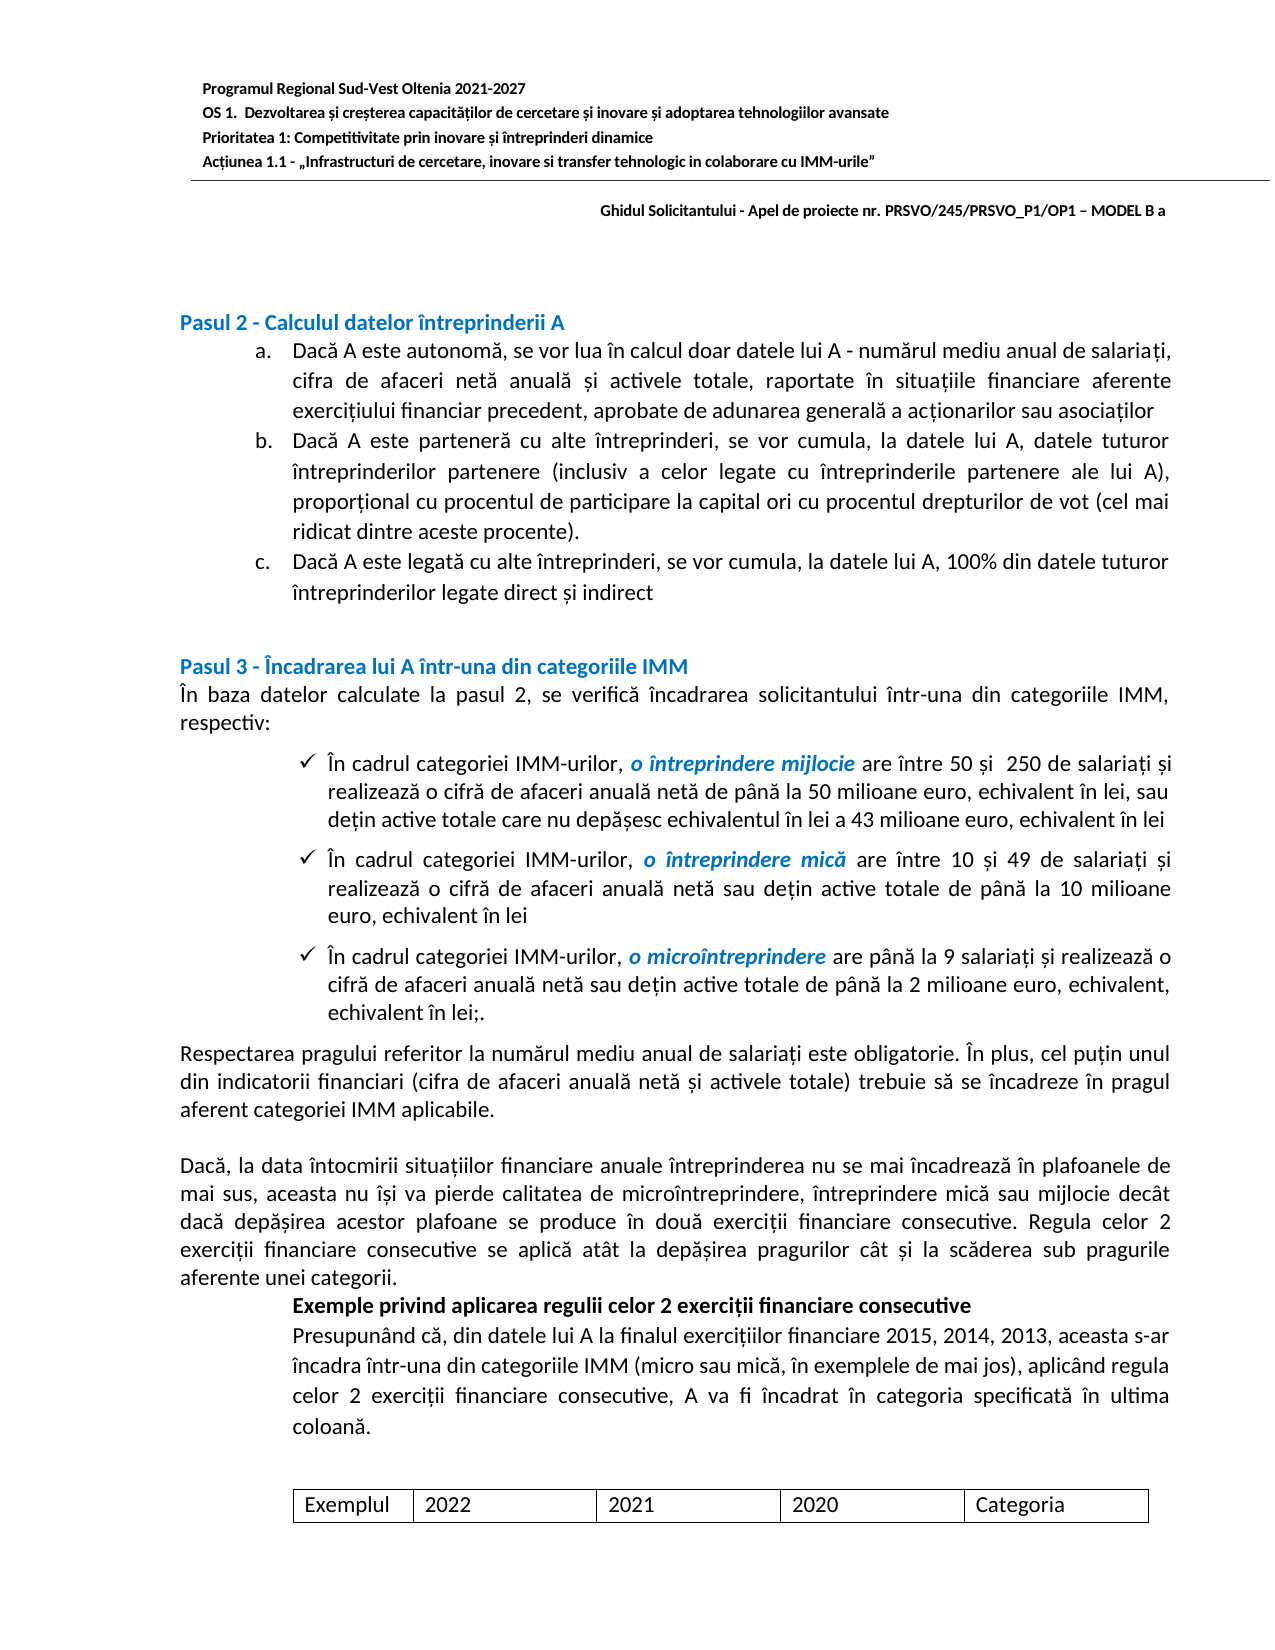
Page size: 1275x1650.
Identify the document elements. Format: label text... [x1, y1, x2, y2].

text Dacă, la data întocmirii situaţiilor financiare anuale întreprinderea nu se mai încadrează în plafoanele de mai sus, aceasta nu îşi va pierde calitatea de microîntreprindere, întreprindere mică sau mijlocie decât dacă depăşirea acestor plafoane se produce în două exerciţii financiare consecutive. Regula celor 2 exerciţii financiare consecutive se aplică atât la depășirea pragurilor cât și la scăderea sub pragurile aferente unei categorii. [180, 1151, 1172, 1291]
text Pasul 2 - Calculul datelor întreprinderii A [180, 308, 1172, 336]
table_header 2022 [414, 1490, 596, 1522]
table_header Exemplul nr. [294, 1490, 413, 1522]
list Exemple privind aplicarea regulii celor 2 exerciţii financiare consecutive [292, 1291, 1172, 1319]
table_header 2020 [781, 1490, 964, 1522]
table_header 2021 [597, 1490, 780, 1522]
text În baza datelor calculate la pasul 2, se verifică încadrarea solicitantului într-una din categoriile IMM, respectiv: [180, 681, 1172, 737]
list În cadrul categoriei IMM-urilor, o întreprindere mijlocie are între 50 și 250 de salariaţi şi realizează o cifră de afaceri anuală netă de până la 50 milioane euro, echivalent în lei, sau deţin active totale care nu depăşesc echivalentul în lei a 43 milioane euro, echivalent în lei [298, 749, 1172, 833]
list Presupunând că, din datele lui A la finalul exercițiilor financiare 2015, 2014, 2013, aceasta s-ar încadra într-una din categoriile IMM (micro sau mică, în exemplele de mai jos), aplicând regula celor 2 exerciții financiare consecutive, A va fi încadrat în categoria specificată în ultima coloană. [292, 1321, 1172, 1440]
list Dacă A este legată cu alte întreprinderi, se vor cumula, la datele lui A, 100% din datele tuturor întreprinderilor legate direct și indirect [255, 547, 1172, 606]
text Respectarea pragului referitor la numărul mediu anual de salariați este obligatorie. În plus, cel puțin unul din indicatorii financiari (cifra de afaceri anuală netă și activele totale) trebuie să se încadreze în pragul aferent categoriei IMM aplicabile. [180, 1039, 1172, 1123]
list Dacă A este autonomă, se vor lua în calcul doar datele lui A - numărul mediu anual de salariaţi, cifra de afaceri netă anuală şi activele totale, raportate în situaţiile financiare aferente exerciţiului financiar precedent, aprobate de adunarea generală a acţionarilor sau asociaţilor [255, 336, 1172, 424]
table_header Categoria [965, 1490, 1148, 1522]
list În cadrul categoriei IMM-urilor, o microîntreprindere are până la 9 salariaţi şi realizează o cifră de afaceri anuală netă sau deţin active totale de până la 2 milioane euro, echivalent, echivalent în lei;. [298, 942, 1172, 1026]
list În cadrul categoriei IMM-urilor, o întreprindere mică are între 10 și 49 de salariaţi şi realizează o cifră de afaceri anuală netă sau deţin active totale de până la 10 milioane euro, echivalent în lei [298, 846, 1172, 930]
list Dacă A este parteneră cu alte întreprinderi, se vor cumula, la datele lui A, datele tuturor întreprinderilor partenere (inclusiv a celor legate cu întreprinderile partenere ale lui A), proporţional cu procentul de participare la capital ori cu procentul drepturilor de vot (cel mai ridicat dintre aceste procente). [255, 427, 1172, 545]
text Pasul 3 - Încadrarea lui A într-una din categoriile IMM [180, 652, 1172, 681]
